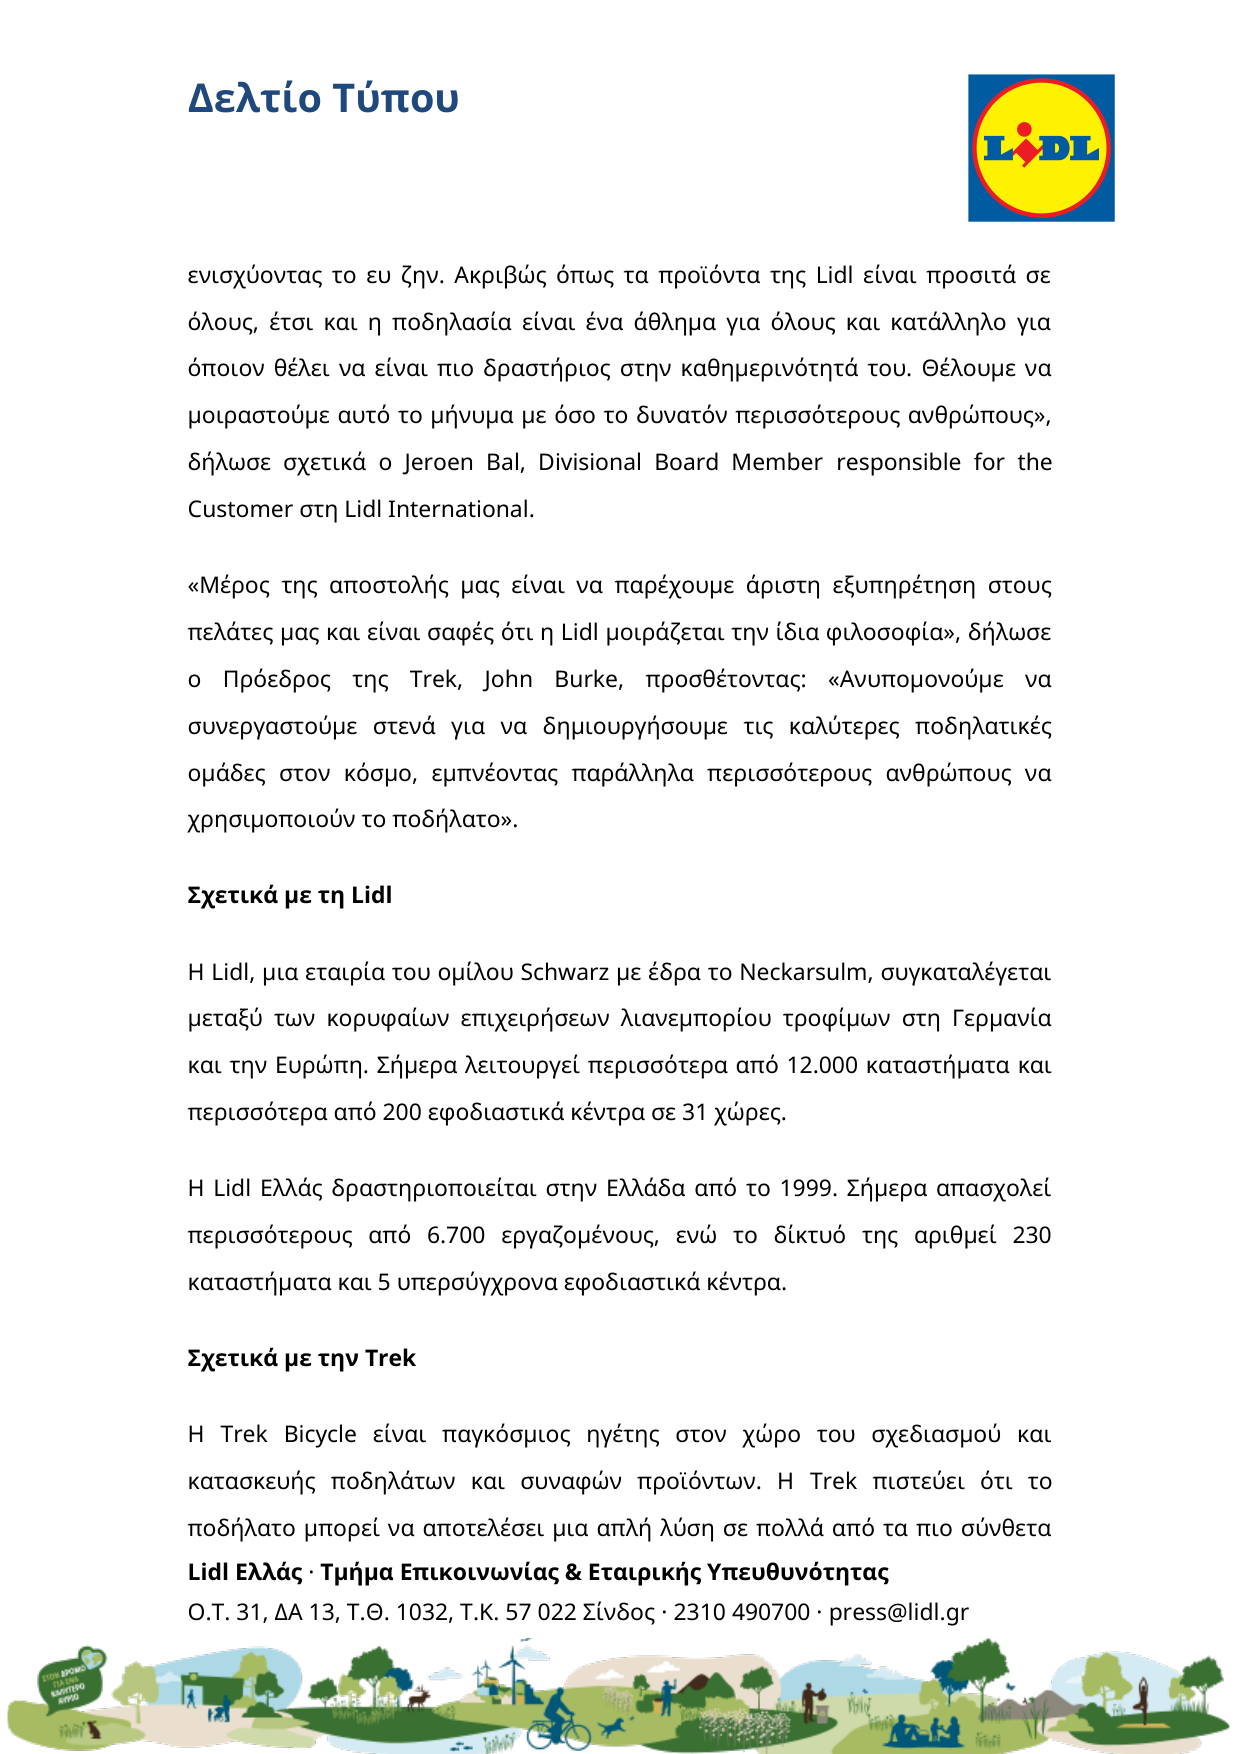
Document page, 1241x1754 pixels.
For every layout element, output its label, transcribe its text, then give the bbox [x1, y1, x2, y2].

text Σχετικά με την Trek [187, 1342, 1053, 1373]
text Σχετικά με τη Lidl [187, 879, 1053, 911]
text Η Lidl Ελλάς δραστηριοποιείται στην Ελλάδα από το 1999. Σήμερα απασχολεί περισσότερους από 6.700 εργαζομένους, ενώ το δίκτυό της αριθμεί 230 καταστήματα και 5 υπερσύγχρονα εφοδιαστικά κέντρα. [187, 1172, 1053, 1297]
picture [6, 1638, 1233, 1754]
text «Μέρος της αποστολής μας είναι να παρέχουμε άριστη εξυπηρέτηση στους πελάτες μας και είναι σαφές ότι η Lidl μοιράζεται την ίδια φιλοσοφία», δήλωσε ο Πρόεδρος της Trek, John Burke, προσθέτοντας: «Ανυπομονούμε να συνεργαστούμε στενά για να δημιουργήσουμε τις καλύτερες ποδηλατικές ομάδες στον κόσμο, εμπνέοντας παράλληλα περισσότερους ανθρώπους να χρησιμοποιούν το ποδήλατο». [187, 569, 1053, 834]
text Η Lidl, μια εταιρία του ομίλου Schwarz με έδρα το Neckarsulm, συγκαταλέγεται μεταξύ των κορυφαίων επιχειρήσεων λιανεμπορίου τροφίμων στη Γερμανία και την Ευρώπη. Σήμερα λειτουργεί περισσότερα από 12.000 καταστήματα και περισσότερα από 200 εφοδιαστικά κέντρα σε 31 χώρες. [187, 955, 1053, 1127]
picture [967, 73, 1116, 223]
